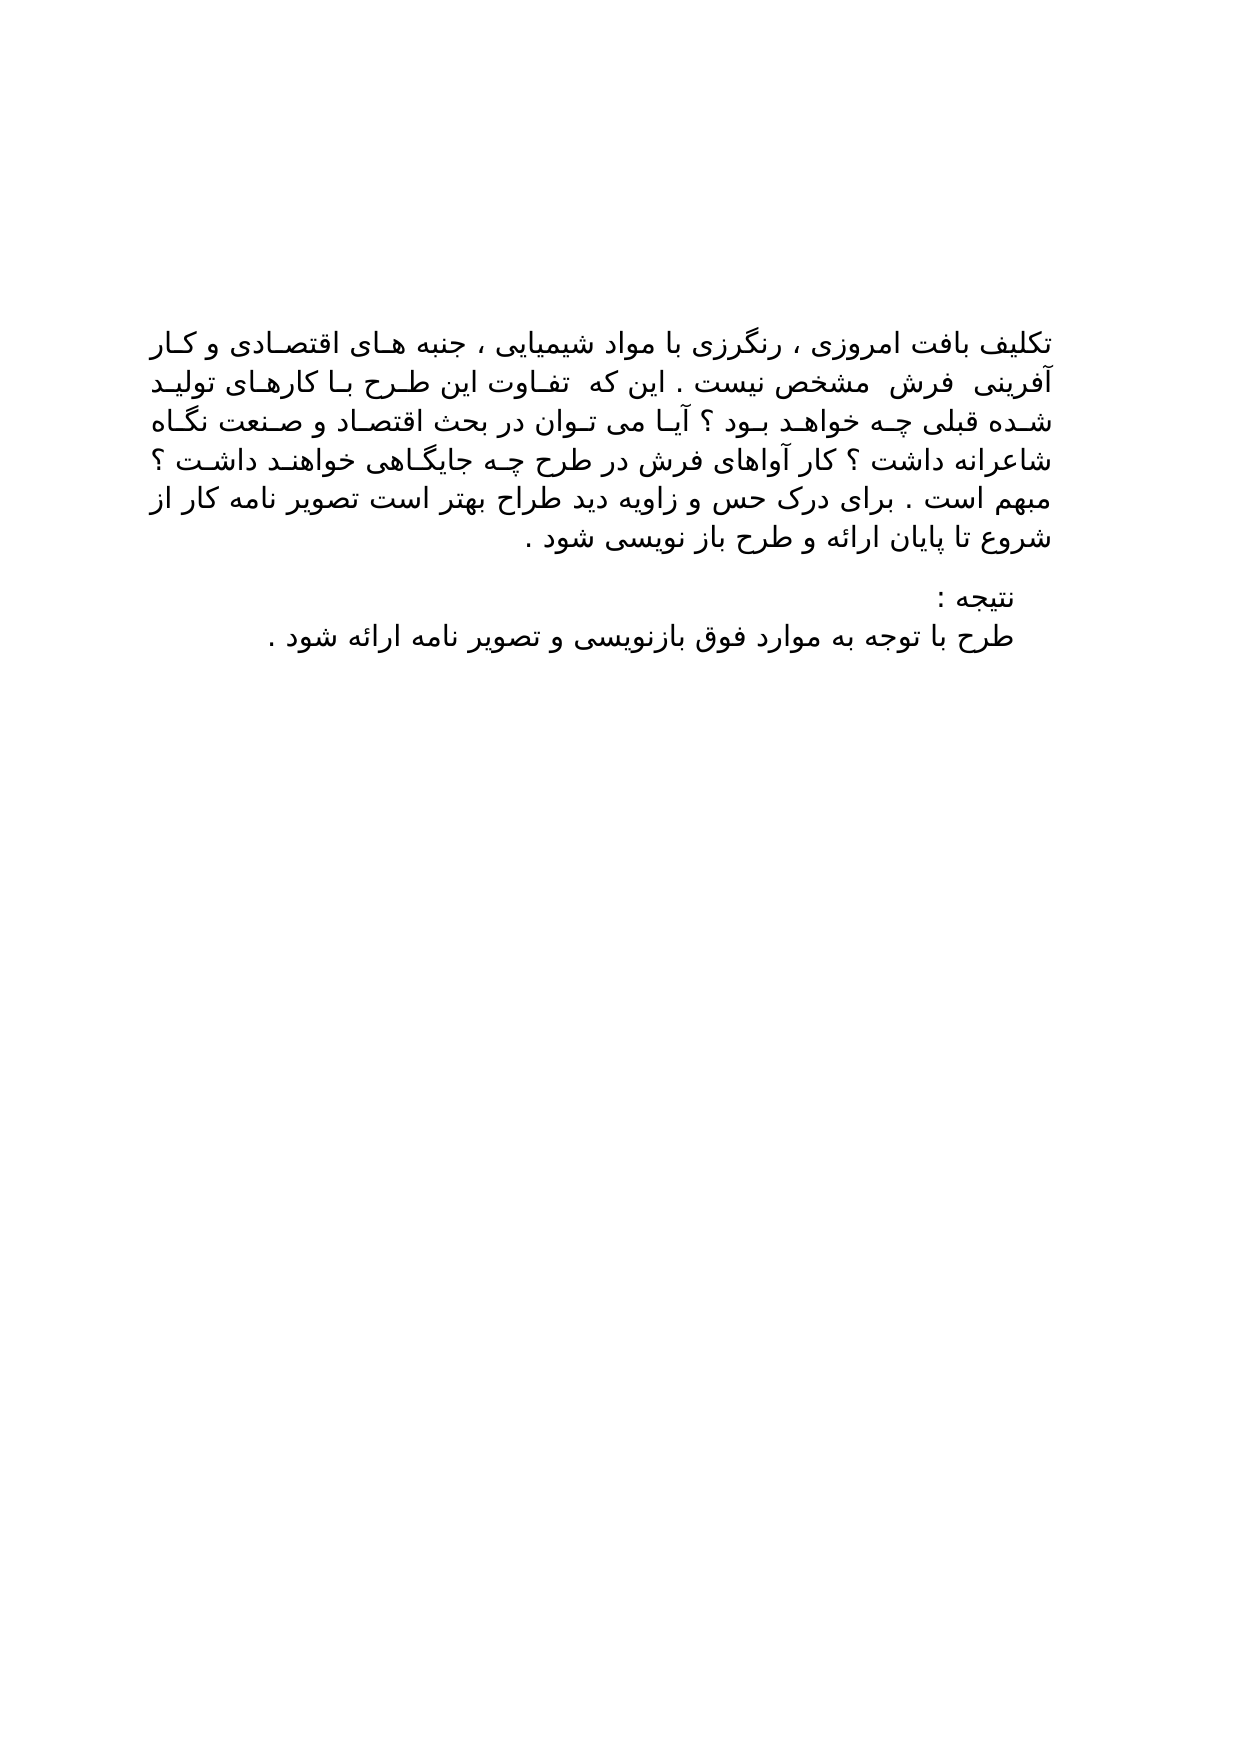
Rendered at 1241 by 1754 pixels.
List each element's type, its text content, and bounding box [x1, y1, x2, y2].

list نتیجه : [150, 581, 1015, 614]
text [150, 326, 1053, 555]
list طرح با توجه به موارد فوق بازنویسی و تصویر نامه ارائه شود . [150, 619, 1015, 653]
